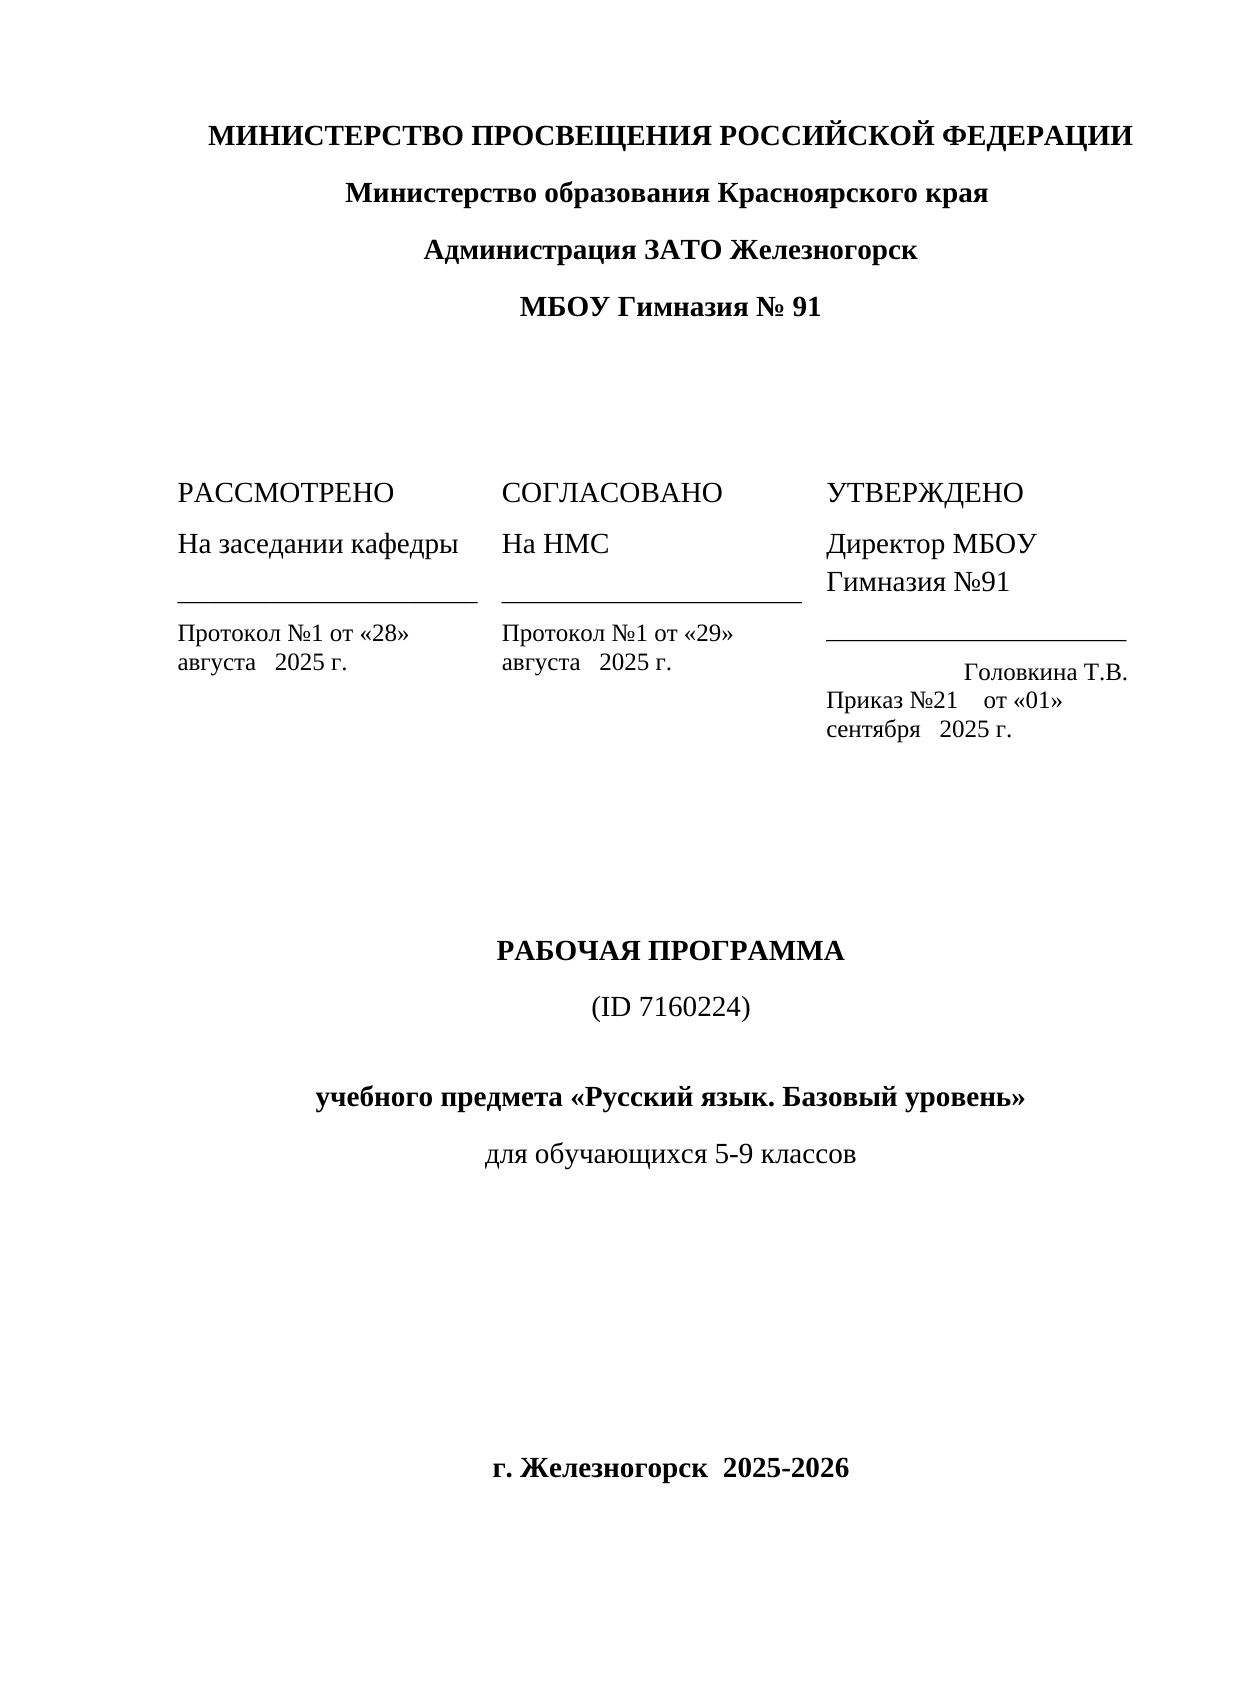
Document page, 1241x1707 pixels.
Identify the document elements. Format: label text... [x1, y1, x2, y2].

text учебного предмета «Русский язык. Базовый уровень» [190, 1079, 1152, 1112]
table_header СОГЛАСОВАНО На НМС ________________________ Протокол №1 от «29» августа 2025 г. [490, 475, 815, 772]
text ‌Министерство образования Красноярского края ‌‌ [190, 175, 1152, 209]
text г. Железногорск ‌ 2025-2026 [190, 1450, 1152, 1484]
table_header РАССМОТРЕНО На заседании кафедры ________________________ Протокол №1 от «28» августа 2025 г. [166, 475, 490, 772]
text (ID 7160224) [190, 989, 1152, 1023]
text МИНИСТЕРСТВО ПРОСВЕЩЕНИЯ РОССИЙСКОЙ ФЕДЕРАЦИИ [190, 118, 1152, 152]
table_header УТВЕРЖДЕНО Директор МБОУ Гимназия №91 ________________________ Головкина Т.В. Приказ №21 от «01» сентября 2025 г. [815, 475, 1139, 772]
text МБОУ Гимназия № 91 [190, 289, 1152, 323]
text ‌Администрация ЗАТО Железногорск [190, 232, 1152, 266]
text РАБОЧАЯ ПРОГРАММА [190, 933, 1152, 966]
text для обучающихся 5-9 классов [190, 1136, 1152, 1169]
